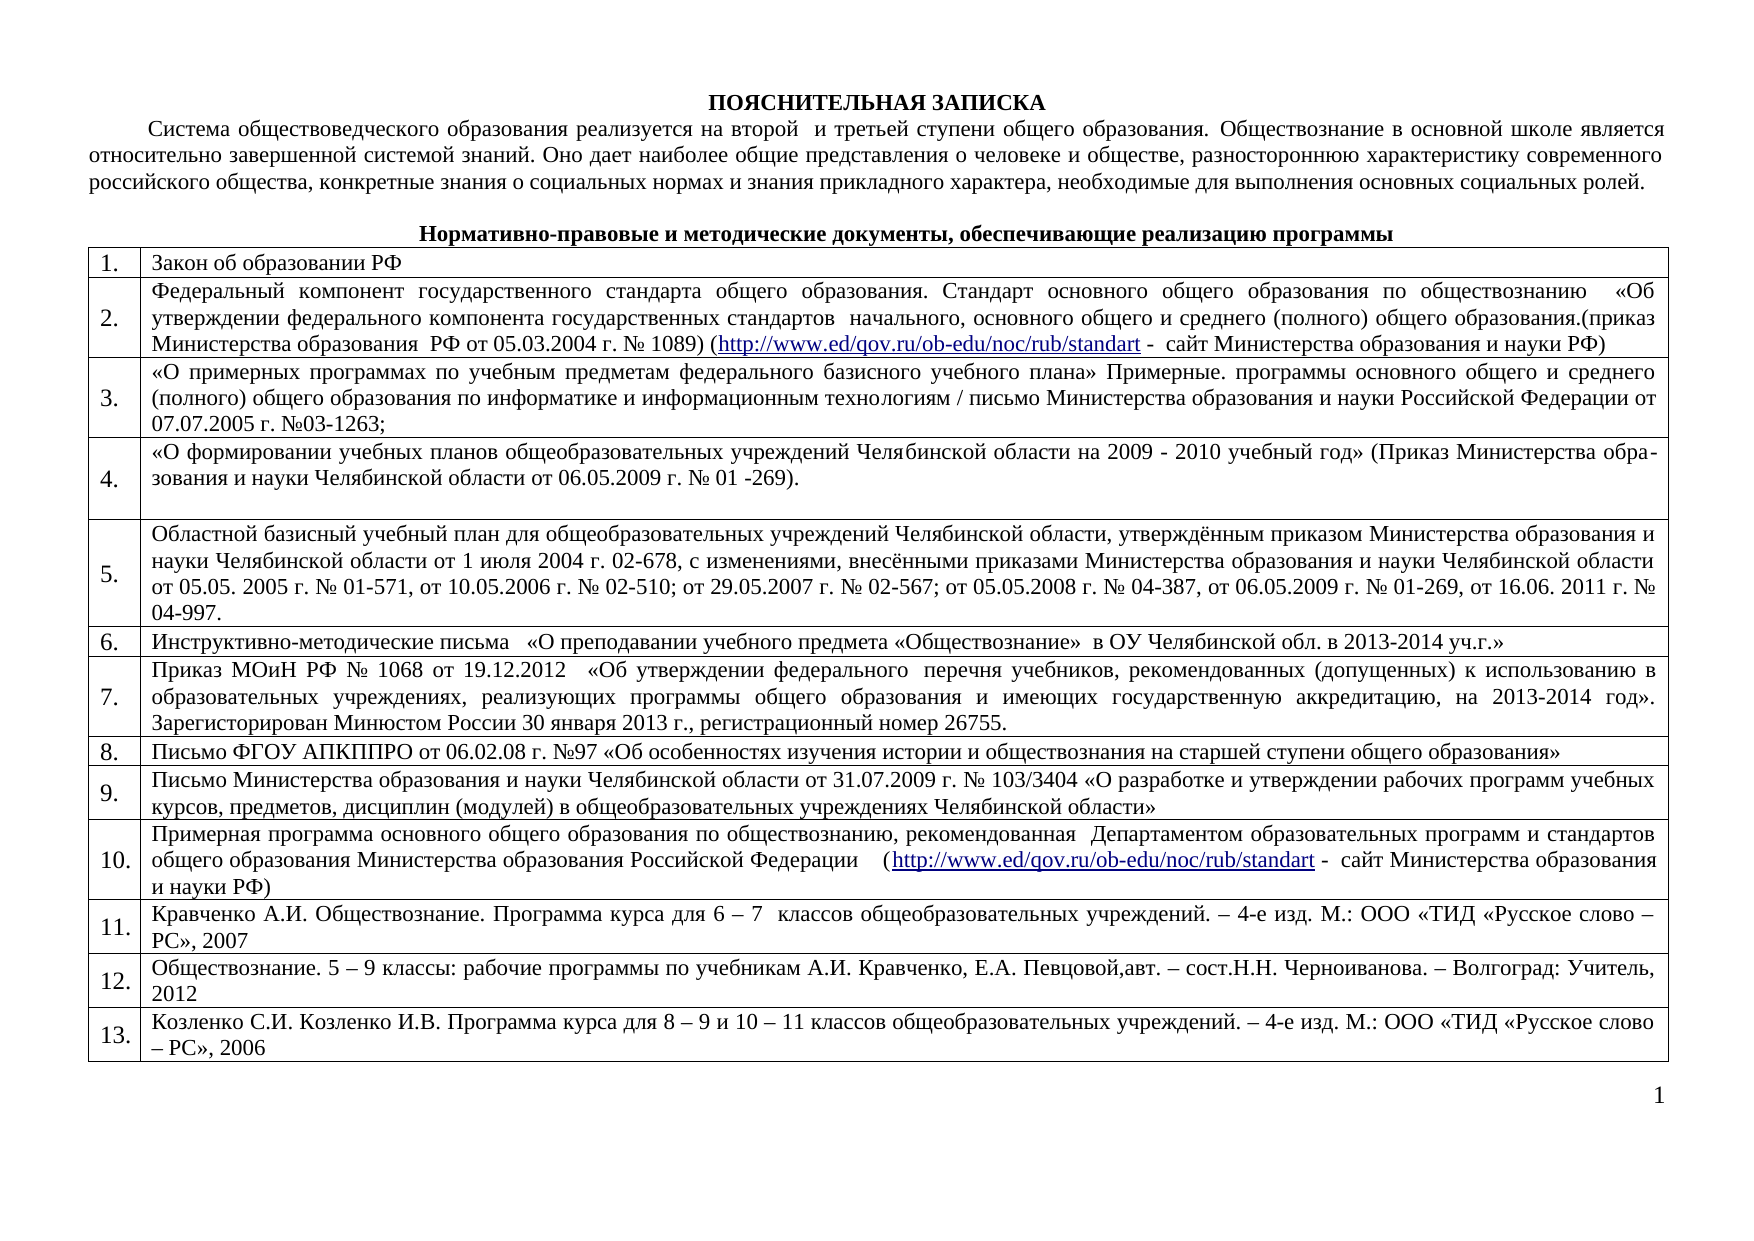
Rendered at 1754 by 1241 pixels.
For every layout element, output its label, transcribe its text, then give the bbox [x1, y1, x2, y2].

table_cell [89, 520, 140, 626]
table_cell Примерная программа основного общего образования по обществознанию, рекомендованная Департаментом образовательных программ и стандартов общего образования Министерства образования Российской Федерации (http://www.ed/qov.ru/ob-edu/noc/rub/standart - сайт Министерства образования и науки РФ) [141, 820, 1668, 899]
table_cell [89, 627, 140, 656]
table_cell [89, 820, 140, 899]
table_cell «О примерных программах по учебным предметам федерального базисного учебного плана» Примерные. программы основного общего и среднего (полного) общего образования по информатике и информационным технологиям / письмо Министерства образования и науки Российской Федерации от 07.07.2005 г. №03-1263; [141, 358, 1668, 437]
table_cell Письмо ФГОУ АПКППРО от 06.02.08 г. №97 «Об особенностях изучения истории и обществознания на старшей ступени общего образования» [141, 737, 1668, 765]
table_header Закон об образовании РФ [141, 248, 1668, 277]
table_cell [89, 358, 140, 437]
table_cell [89, 737, 140, 765]
text Нормативно-правовые и методические документы, обеспечивающие реализацию программы [89, 220, 1665, 247]
table_cell Приказ МОиН РФ № 1068 от 19.12.2012 «Об утверждении федерального перечня учебников, рекомендованных (допущенных) к использованию в образовательных учреждениях, реализующих программы общего образования и имеющих государственную аккредитацию, на 2013-2014 год». Зарегисторирован Минюстом России 30 января 2013 г., регистрационный номер 26755. [141, 657, 1668, 736]
table_cell Письмо Министерства образования и науки Челябинской области от 31.07.2009 г. № 103/3404 «О разработке и утверждении рабочих программ учебных курсов, предметов, дисциплин (модулей) в общеобразовательных учреждениях Челябинской области» [141, 766, 1668, 819]
table_cell Кравченко А.И. Обществознание. Программа курса для 6 – 7 классов общеобразовательных учреждений. – 4-е изд. М.: ООО «ТИД «Русское слово – РС», 2007 [141, 900, 1668, 953]
table_cell «О формировании учебных планов общеобразовательных учреждений Челябинской области на 2009 - 2010 учебный год» (Приказ Министерства образования и науки Челябинской области от 06.05.2009 г. № 01 -269). [141, 438, 1668, 519]
table_cell [89, 954, 140, 1007]
table_cell [89, 278, 140, 357]
table_cell Инструктивно-методические письма «О преподавании учебного предмета «Обществознание» в ОУ Челябинской обл. в 2013-2014 уч.г.» [141, 627, 1668, 656]
table_cell Федеральный компонент государственного стандарта общего образования. Стандарт основного общего образования по обществознанию «Об утверждении федерального компонента государственных стандартов начального, основного общего и среднего (полного) общего образования.(приказ Министерства образования РФ от 05.03.2004 г. № 1089) (http://www.ed/qov.ru/ob-edu/noc/rub/standart - сайт Министерства образования и науки РФ) [141, 278, 1668, 357]
table_cell [89, 900, 140, 953]
table_cell Обществознание. 5 – 9 классы: рабочие программы по учебникам А.И. Кравченко, Е.А. Певцовой,авт. – сост.Н.Н. Черноиванова. – Волгоград: Учитель, 2012 [141, 954, 1668, 1007]
text Система обществоведческого образования реализуется на второй и третьей ступени общего образования. Обществознание в основной школе является относительно завершенной системой знаний. Оно дает наиболее общие представления о человеке и обществе, разностороннюю характеристику современного российского общества, конкретные знания о социальных нормах и знания прикладного характера, необходимые для выполнения основных социальных ролей. [89, 115, 1665, 194]
table_cell [89, 657, 140, 736]
table_cell [89, 766, 140, 819]
table_cell [89, 438, 140, 519]
text ПОЯСНИТЕЛЬНАЯ ЗАПИСКА [89, 89, 1665, 115]
table_cell [89, 1008, 140, 1061]
table_cell Козленко С.И. Козленко И.В. Программа курса для 8 – 9 и 10 – 11 классов общеобразовательных учреждений. – 4-е изд. М.: ООО «ТИД «Русское слово – РС», 2006 [141, 1008, 1668, 1061]
table_cell Областной базисный учебный план для общеобразовательных учреждений Челябинской области, утверждённым приказом Министерства образования и науки Челябинской области от 1 июля 2004 г. 02-678, с изменениями, внесёнными приказами Министерства образования и науки Челябинской области от 05.05. 2005 г. № 01-571, от 10.05.2006 г. № 02-510; от 29.05.2007 г. № 02-567; от 05.05.2008 г. № 04-387, от 06.05.2009 г. № 01-269, от 16.06. 2011 г. № 04-997. [141, 520, 1668, 626]
table_header [89, 248, 140, 277]
